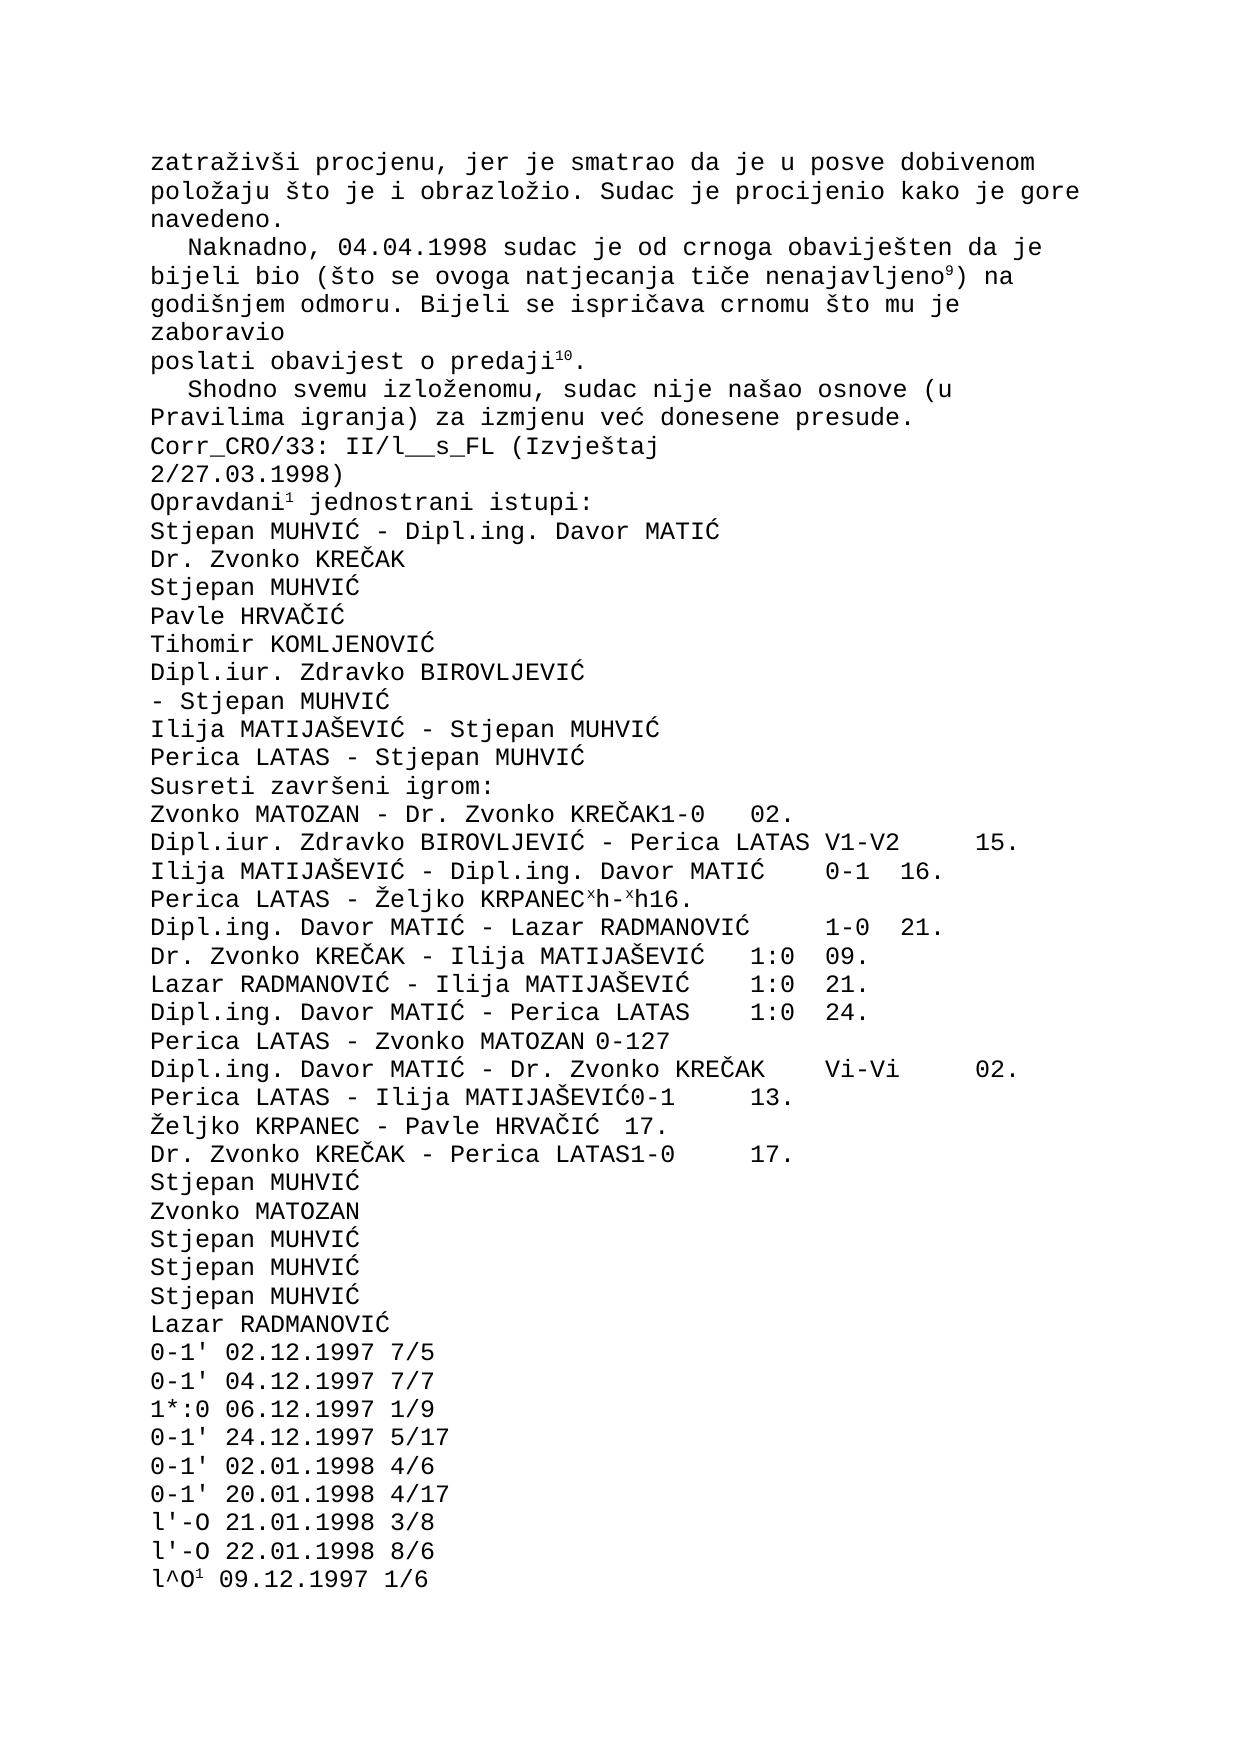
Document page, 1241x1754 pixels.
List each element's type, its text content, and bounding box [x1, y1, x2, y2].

text Lazar RADMANOVIĆ - Ilija MATIJAŠEVIĆ 1:0 21. [150, 972, 1090, 1000]
text Perica LATAS - Ilija MATIJAŠEVIĆ 0-1 13. [150, 1085, 1090, 1113]
text Shodno svemu izloženomu, sudac nije našao osnove (u Pravilima igranja) za izmjenu već donesene presude. [150, 377, 1090, 433]
text Zvonko MATOZAN - Dr. Zvonko KREČAK 1-0 02. [150, 802, 1090, 830]
text zatraživši procjenu, jer je smatrao da je u posve dobivenom položaju što je i obrazložio. Sudac je procijenio kako je gore navedeno. [150, 150, 1090, 235]
text Dipl.ing. Davor MATIĆ - Lazar RADMANOVIĆ 1-0 21. [150, 915, 1090, 943]
text Stjepan MUHVIĆ - Dipl.ing. Davor MATIĆ Dr. Zvonko KREČAK Stjepan MUHVIĆ Pavle HRVAČIĆ Tihomir KOMLJENOVIĆ Dipl.iur. Zdravko BIROVLJEVIĆ - Stjepan MUHVIĆ Ilija MATIJAŠEVIĆ - Stjepan MUHVIĆ Perica LATAS - Stjepan MUHVIĆ Susreti završeni igrom: [150, 518, 1090, 802]
text Dipl.ing. Davor MATIĆ - Dr. Zvonko KREČAK Vi-Vi 02. [150, 1057, 1090, 1085]
text Željko KRPANEC - Pavle HRVAČIĆ 17. [150, 1113, 1090, 1142]
text Corr_CRO/33: II/l__s_FL (Izvještaj 2/27.03.1998) [150, 433, 1090, 490]
text Perica LATAS - Željko KRPANEC xh-xh 16. [150, 887, 1090, 915]
text Ilija MATIJAŠEVIĆ - Dipl.ing. Davor MATIĆ 0-1 16. [150, 858, 1090, 887]
text Perica LATAS - Zvonko MATOZAN 0-1 27 [150, 1028, 1090, 1057]
text Dr. Zvonko KREČAK - Perica LATAS 1-0 17. [150, 1142, 1090, 1170]
text Naknadno, 04.04.1998 sudac je od crnoga obaviješten da je bijeli bio (što se ovoga natjecanja tiče nenajavljeno9) na godišnjem odmoru. Bijeli se ispričava crnomu što mu je zaboravio poslati obavijest o predaji10. [150, 235, 1090, 377]
text Dipl.ing. Davor MATIĆ - Perica LATAS 1:0 24. [150, 1000, 1090, 1028]
text Stjepan MUHVIĆ Zvonko MATOZAN Stjepan MUHVIĆ Stjepan MUHVIĆ Stjepan MUHVIĆ Lazar RADMANOVIĆ [150, 1170, 1090, 1340]
text Dr. Zvonko KREČAK - Ilija MATIJAŠEVIĆ 1:0 09. [150, 943, 1090, 972]
text 0-1' 02.12.1997 7/5 0-1' 04.12.1997 7/7 1*:0 06.12.1997 1/9 0-1' 24.12.1997 5/17 0-1' 02.01.1998 4/6 0-1' 20.01.1998 4/17 l'-O 21.01.1998 3/8 l'-O 22.01.1998 8/6 l^O1 09.12.1997 1/6 [150, 1340, 1090, 1595]
text Dipl.iur. Zdravko BIROVLJEVIĆ - Perica LATAS V1-V2 15. [150, 830, 1090, 858]
text Opravdani1 jednostrani istupi: [150, 490, 1090, 518]
